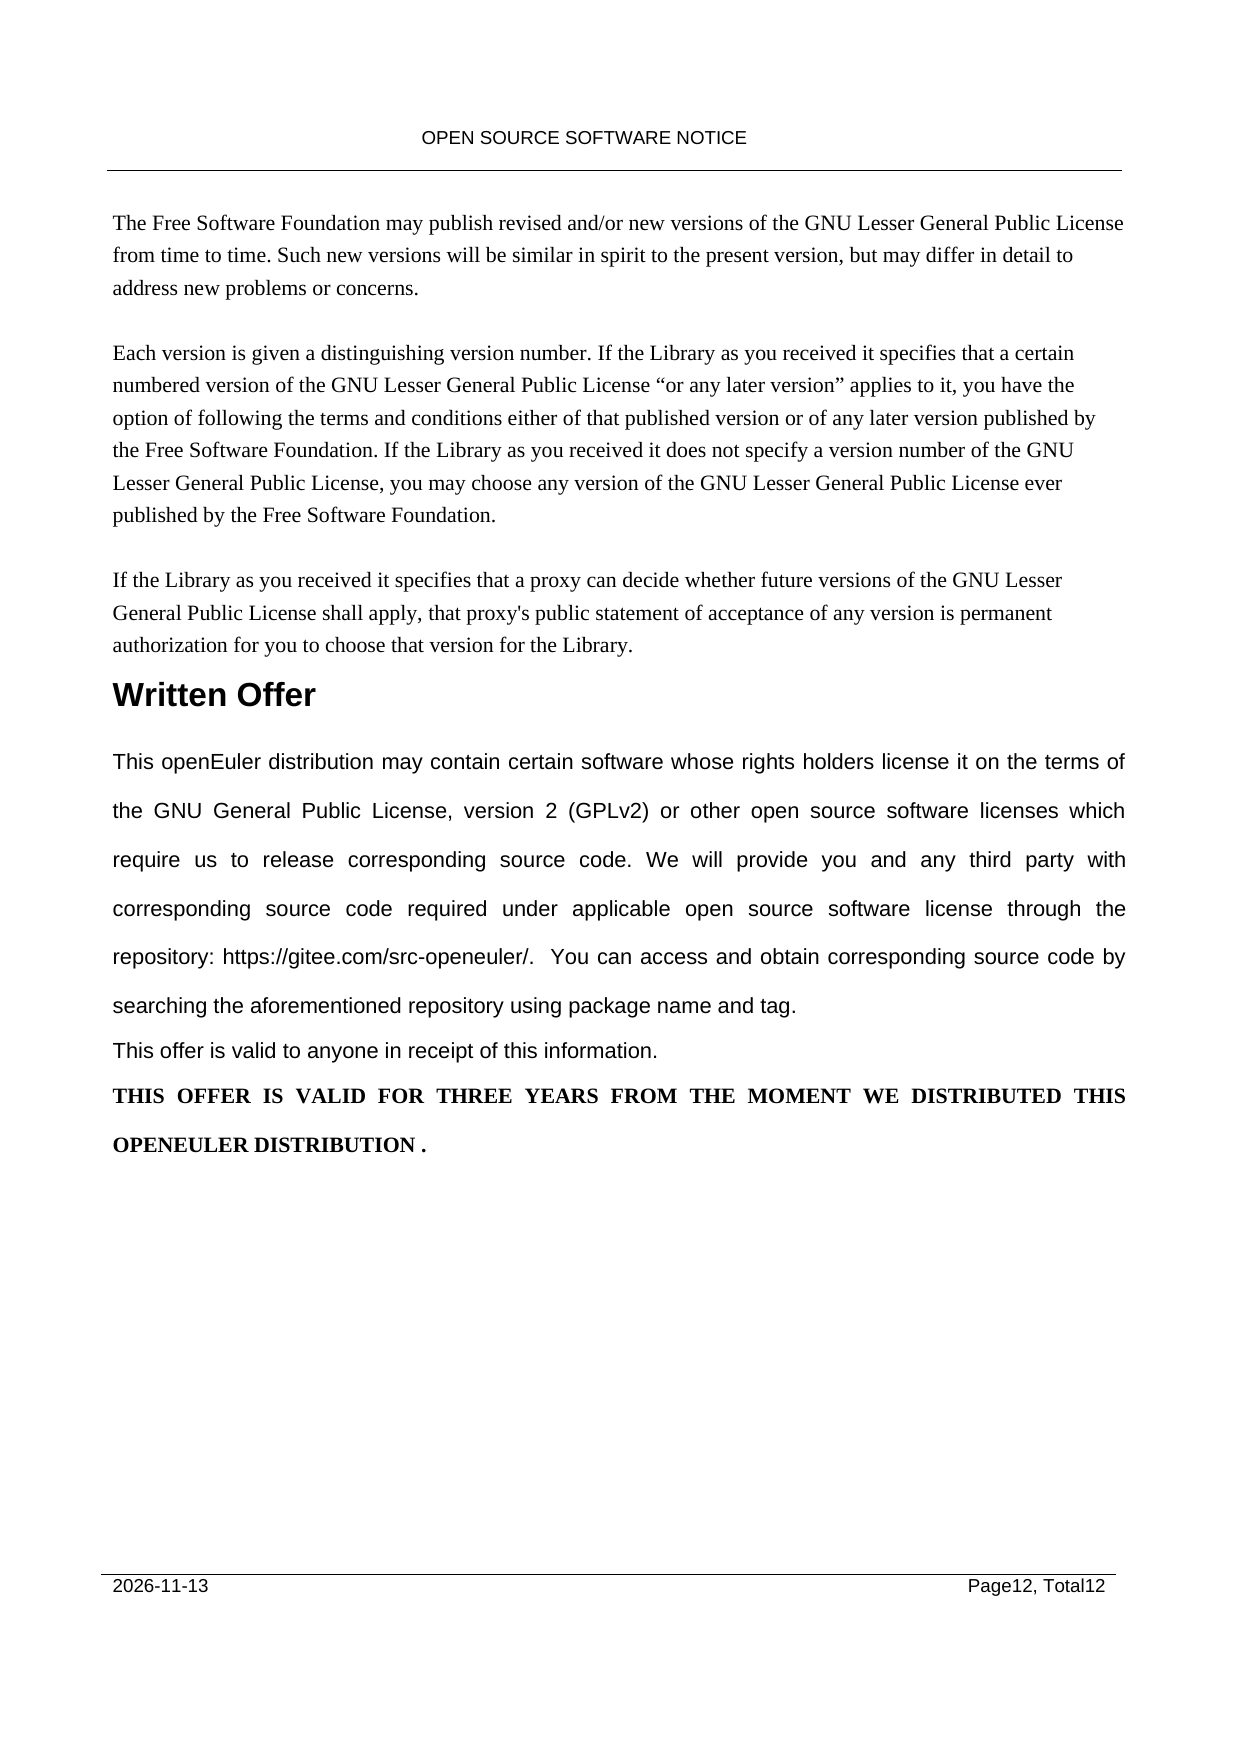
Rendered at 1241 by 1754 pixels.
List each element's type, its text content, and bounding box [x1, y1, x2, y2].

text This offer is valid to anyone in receipt of this information. [112, 1034, 1128, 1067]
text This openEuler distribution may contain certain software whose rights holders license it on the terms of the GNU General Public License, version 2 (GPLv2) or other open source software licenses which require us to release corresponding source code. We will provide you and any third party with corresponding source code required under applicable open source software license through the repository: https://gitee.com/src-openeuler/. You can access and obtain corresponding source code by searching the aforementioned repository using package name and tag. [112, 746, 1128, 1022]
text THIS OFFER IS VALID FOR THREE YEARS FROM THE MOMENT WE DISTRIBUTED THIS OPENEULER DISTRIBUTION . [112, 1079, 1128, 1161]
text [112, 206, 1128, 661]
text Written Offer [112, 661, 1128, 726]
